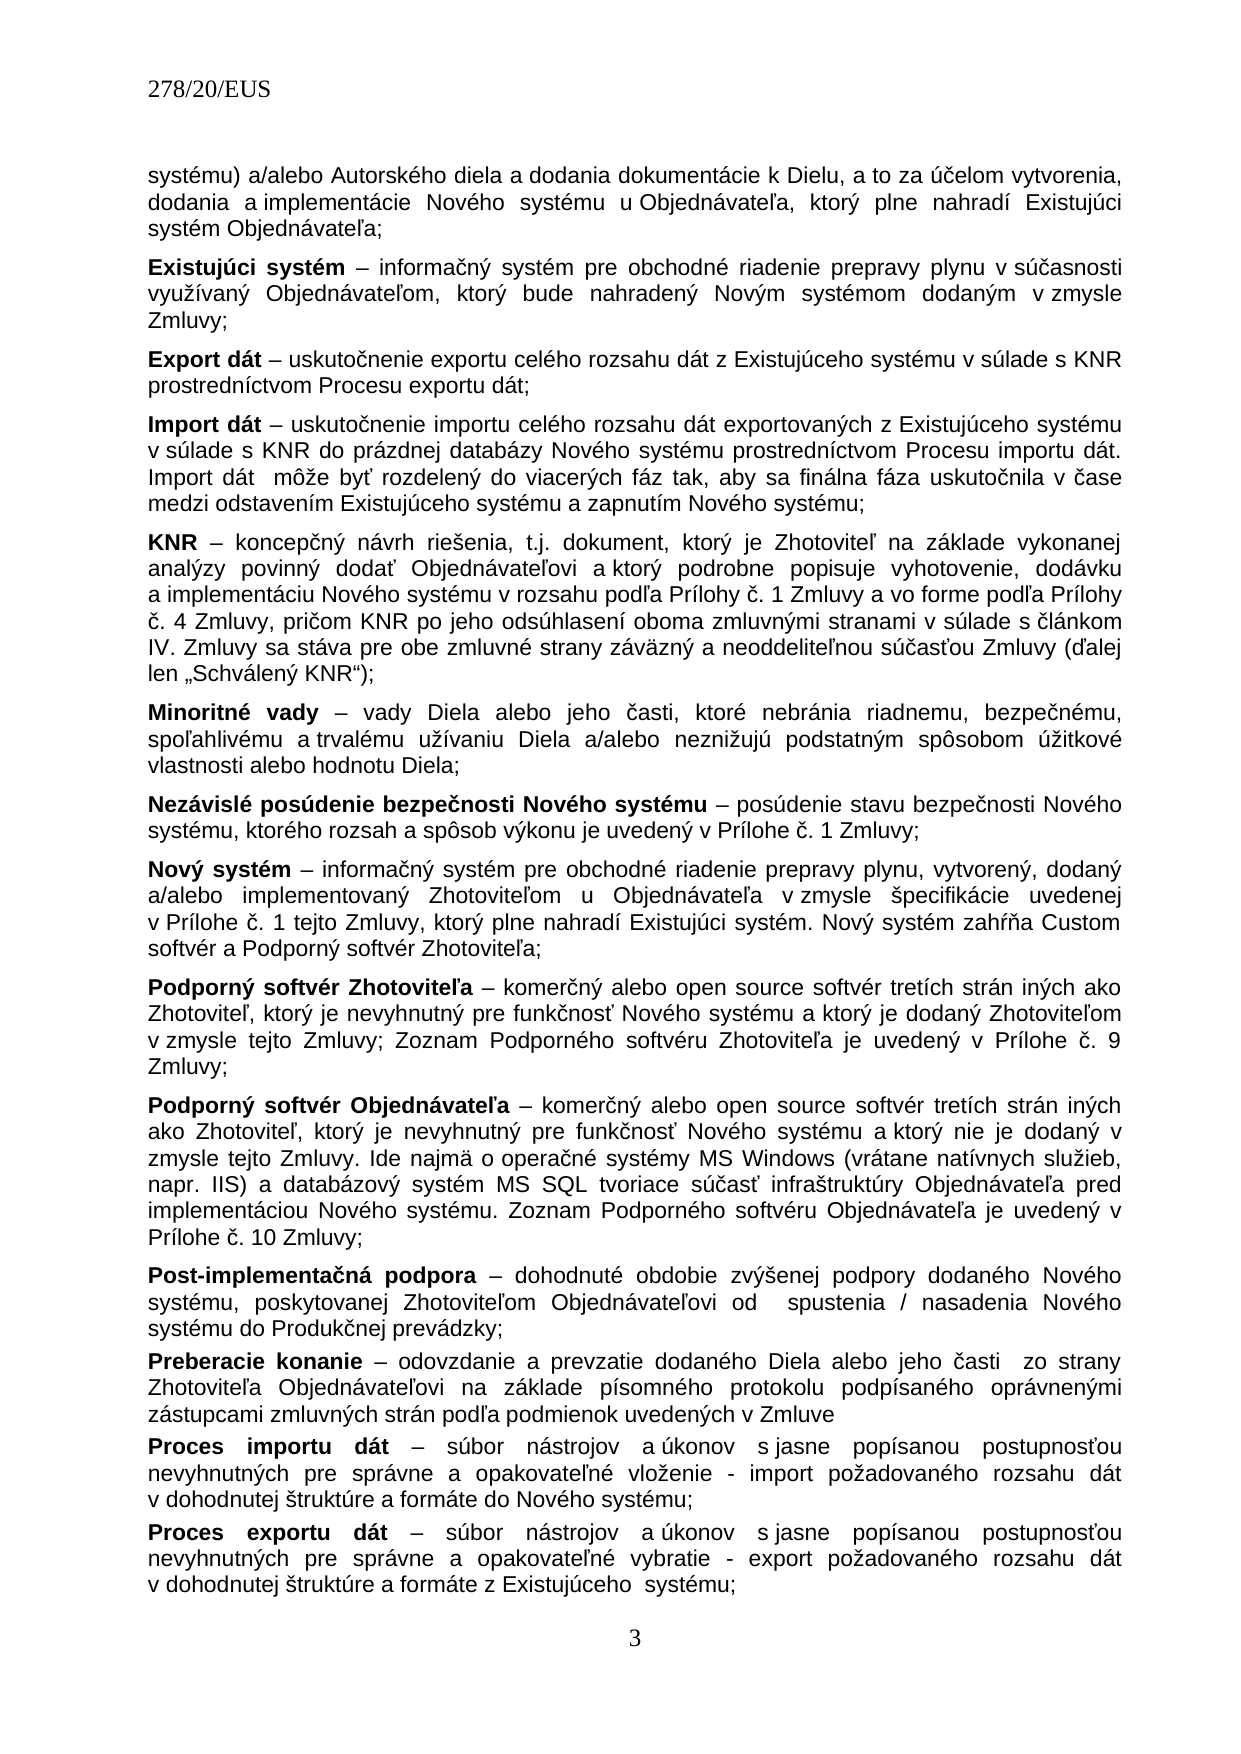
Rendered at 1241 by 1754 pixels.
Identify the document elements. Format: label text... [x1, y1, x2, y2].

text KNR – koncepčný návrh riešenia, t.j. dokument, ktorý je Zhotoviteľ na základe vykonanej analýzy povinný dodať Objednávateľovi a ktorý podrobne popisuje vyhotovenie, dodávku a implementáciu Nového systému v rozsahu podľa Prílohy č. 1 Zmluvy a vo forme podľa Prílohy č. 4 Zmluvy, pričom KNR po jeho odsúhlasení oboma zmluvnými stranami v súlade s článkom IV. Zmluvy sa stáva pre obe zmluvné strany záväzný a neoddeliteľnou súčasťou Zmluvy (ďalej len „Schválený KNR“); [148, 529, 1122, 687]
text Existujúci systém – informačný systém pre obchodné riadenie prepravy plynu v súčasnosti využívaný Objednávateľom, ktorý bude nahradený Novým systémom dodaným v zmysle Zmluvy; [148, 254, 1122, 333]
text Nezávislé posúdenie bezpečnosti Nového systému – posúdenie stavu bezpečnosti Nového systému, ktorého rozsah a spôsob výkonu je uvedený v Prílohe č. 1 Zmluvy; [148, 791, 1122, 843]
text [148, 162, 1122, 241]
text Preberacie konanie – odovzdanie a prevzatie dodaného Diela alebo jeho časti zo strany Zhotoviteľa Objednávateľovi na základe písomného protokolu podpísaného oprávnenými zástupcami zmluvných strán podľa podmienok uvedených v Zmluve [148, 1348, 1122, 1427]
text Podporný softvér Zhotoviteľa – komerčný alebo open source softvér tretích strán iných ako Zhotoviteľ, ktorý je nevyhnutný pre funkčnosť Nového systému a ktorý je dodaný Zhotoviteľom v zmysle tejto Zmluvy; Zoznam Podporného softvéru Zhotoviteľa je uvedený v Prílohe č. 9 Zmluvy; [148, 974, 1122, 1079]
text Proces exportu dát – súbor nástrojov a úkonov s jasne popísanou postupnosťou nevyhnutných pre správne a opakovateľné vybratie - export požadovaného rozsahu dát v dohodnutej štruktúre a formáte z Existujúceho systému; [148, 1518, 1122, 1597]
text Post-implementačná podpora – dohodnuté obdobie zvýšenej podpory dodaného Nového systému, poskytovanej Zhotoviteľom Objednávateľovi od spustenia / nasadenia Nového systému do Produkčnej prevádzky; [148, 1262, 1122, 1342]
text Nový systém – informačný systém pre obchodné riadenie prepravy plynu, vytvorený, dodaný a/alebo implementovaný Zhotoviteľom u Objednávateľa v zmysle špecifikácie uvedenej v Prílohe č. 1 tejto Zmluvy, ktorý plne nahradí Existujúci systém. Nový systém zahŕňa Custom softvér a Podporný softvér Zhotoviteľa; [148, 856, 1122, 961]
text Import dát – uskutočnenie importu celého rozsahu dát exportovaných z Existujúceho systému v súlade s KNR do prázdnej databázy Nového systému prostredníctvom Procesu importu dát. Import dát môže byť rozdelený do viacerých fáz tak, aby sa finálna fáza uskutočnila v čase medzi odstavením Existujúceho systému a zapnutím Nového systému; [148, 411, 1122, 516]
text Podporný softvér Objednávateľa – komerčný alebo open source softvér tretích strán iných ako Zhotoviteľ, ktorý je nevyhnutný pre funkčnosť Nového systému a ktorý nie je dodaný v zmysle tejto Zmluvy. Ide najmä o operačné systémy MS Windows (vrátane natívnych služieb, napr. IIS) a databázový systém MS SQL tvoriace súčasť infraštruktúry Objednávateľa pred implementáciou Nového systému. Zoznam Podporného softvéru Objednávateľa je uvedený v Prílohe č. 10 Zmluvy; [148, 1092, 1122, 1250]
text Proces importu dát – súbor nástrojov a úkonov s jasne popísanou postupnosťou nevyhnutných pre správne a opakovateľné vloženie - import požadovaného rozsahu dát v dohodnutej štruktúre a formáte do Nového systému; [148, 1433, 1122, 1512]
text Minoritné vady – vady Diela alebo jeho časti, ktoré nebránia riadnemu, bezpečnému, spoľahlivému a trvalému užívaniu Diela a/alebo neznižujú podstatným spôsobom úžitkové vlastnosti alebo hodnotu Diela; [148, 699, 1122, 778]
text Export dát – uskutočnenie exportu celého rozsahu dát z Existujúceho systému v súlade s KNR prostredníctvom Procesu exportu dát; [148, 346, 1122, 398]
